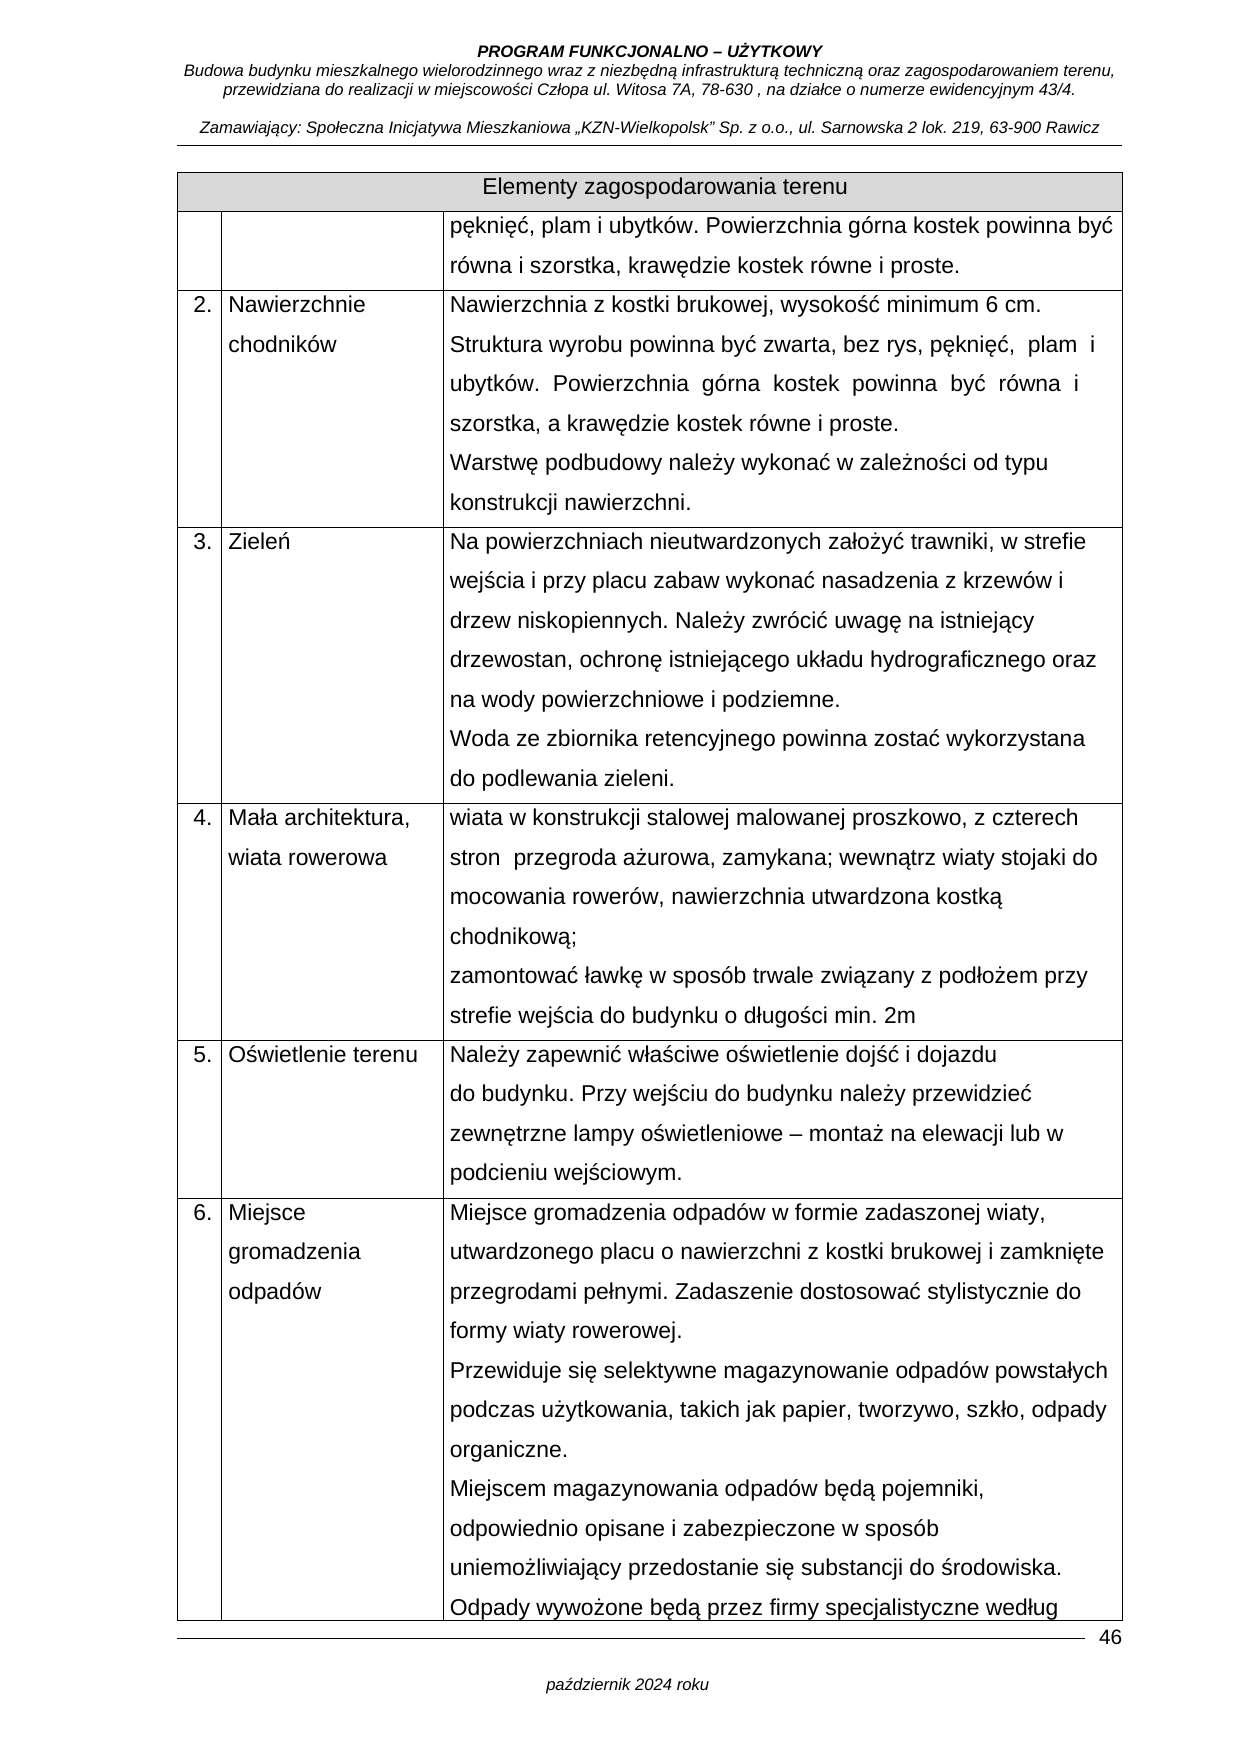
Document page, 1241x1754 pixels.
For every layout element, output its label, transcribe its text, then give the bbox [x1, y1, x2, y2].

table_cell Mała architektura, wiata rowerowa [222, 804, 443, 1040]
table_cell 1. [178, 212, 221, 290]
table_cell Oświetlenie terenu [222, 1041, 443, 1198]
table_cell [222, 212, 443, 290]
table_cell 6. [178, 1199, 221, 1620]
table_cell Na powierzchniach nieutwardzonych założyć trawniki, w strefie wejścia i przy placu zabaw wykonać nasadzenia z krzewów i drzew niskopiennych. Należy zwrócić uwagę na istniejący drzewostan, ochronę istniejącego układu hydrograficznego oraz na wody powierzchniowe i podziemne. Woda ze zbiornika retencyjnego powinna zostać wykorzystana do podlewania zieleni. [444, 528, 1122, 803]
table_cell wiata w konstrukcji stalowej malowanej proszkowo, z czterech stron przegroda ażurowa, zamykana; wewnątrz wiaty stojaki do mocowania rowerów, nawierzchnia utwardzona kostką chodnikową; zamontować ławkę w sposób trwale związany z podłożem przy strefie wejścia do budynku o długości min. 2m [444, 804, 1122, 1040]
table_cell 3. [178, 528, 221, 803]
table_cell 2. [178, 291, 221, 527]
table_cell Należy zapewnić właściwe oświetlenie dojść i dojazdu do budynku. Przy wejściu do budynku należy przewidzieć zewnętrzne lampy oświetleniowe – montaż na elewacji lub w podcieniu wejściowym. [444, 1041, 1122, 1198]
table_header Elementy zagospodarowania terenu [178, 173, 1122, 211]
table_cell Nawierzchnie chodników [222, 291, 443, 527]
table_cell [444, 1199, 1122, 1620]
table_cell 5. [178, 1041, 221, 1198]
table_cell Nawierzchnia z kostki brukowej, wysokość minimum 6 cm. Struktura wyrobu powinna być zwarta, bez rys, pęknięć, plam i ubytków. Powierzchnia górna kostek powinna być równa i szorstka, a krawędzie kostek równe i proste. Warstwę podbudowy należy wykonać w zależności od typu konstrukcji nawierzchni. [444, 291, 1122, 527]
table_cell 4. [178, 804, 221, 1040]
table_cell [444, 212, 1122, 290]
table_cell Miejsce gromadzenia odpadów [222, 1199, 443, 1620]
table_cell Zieleń [222, 528, 443, 803]
